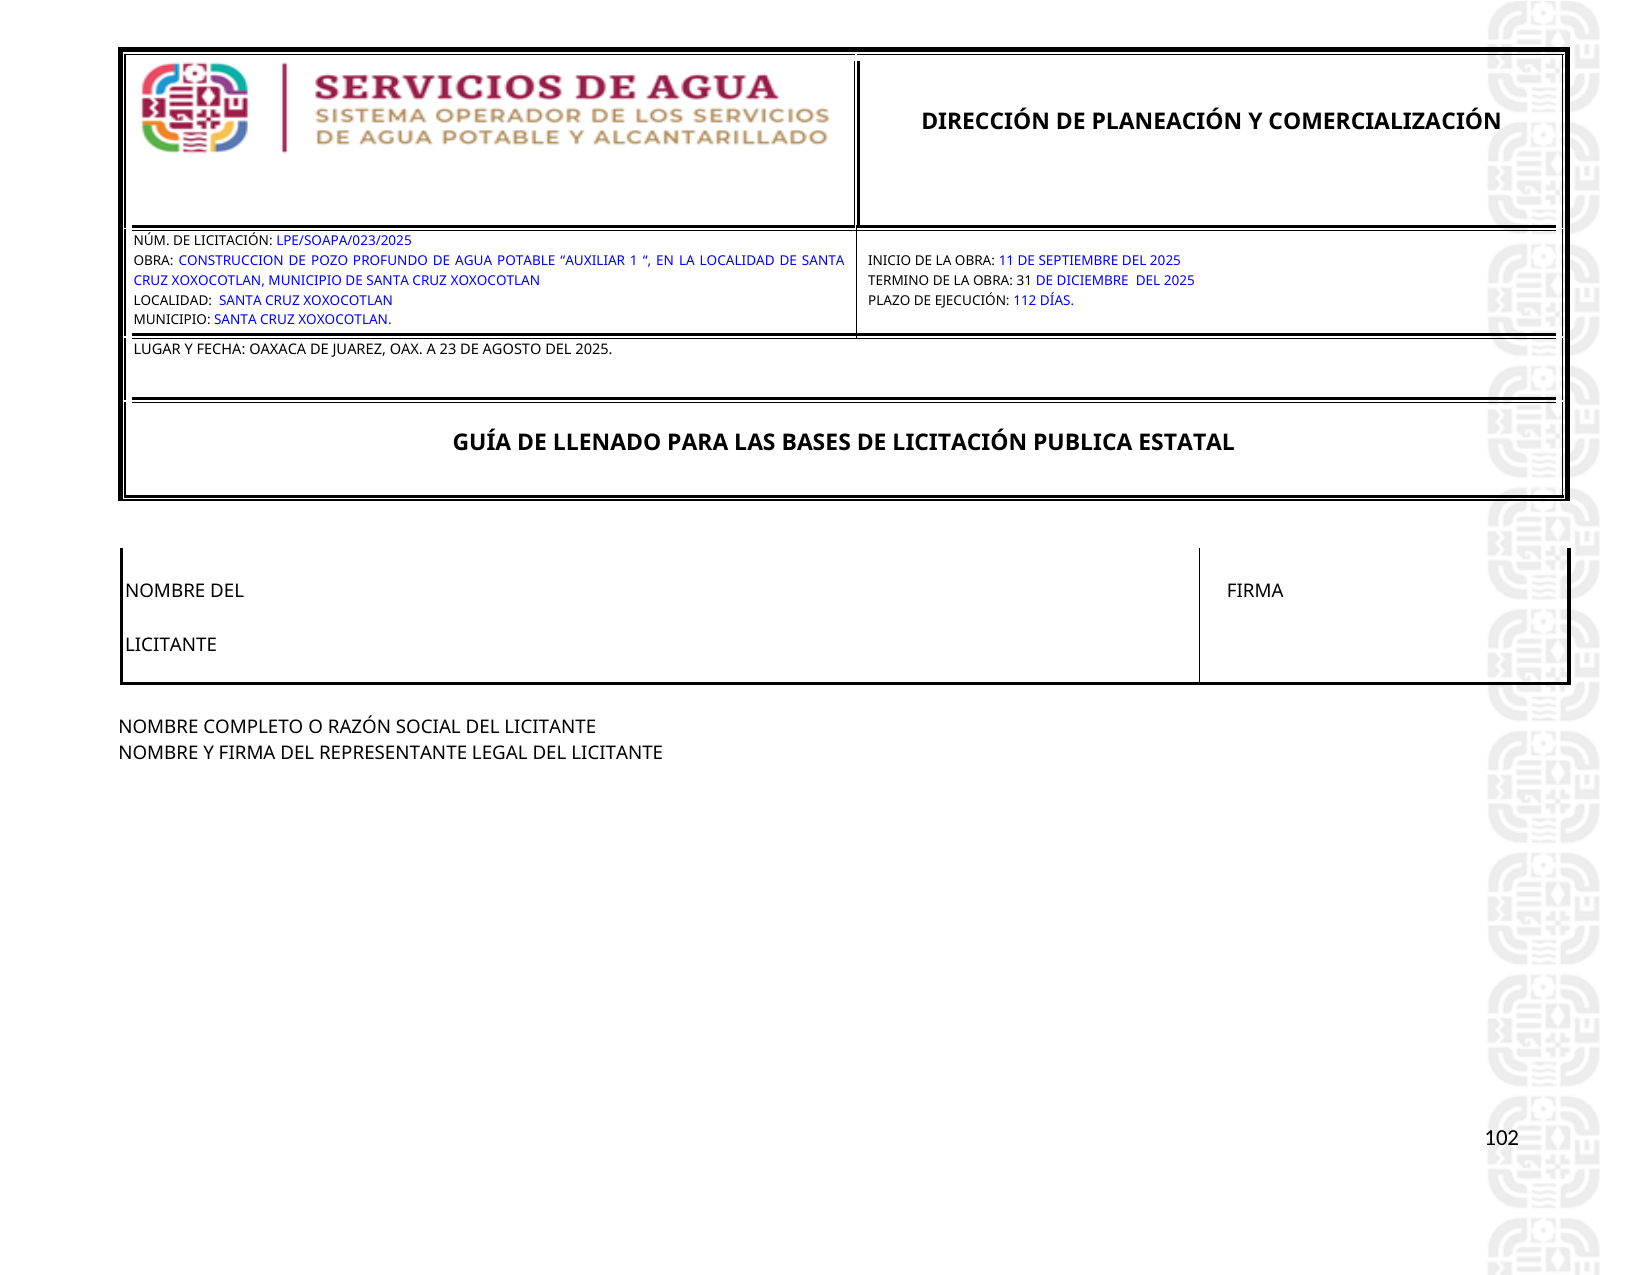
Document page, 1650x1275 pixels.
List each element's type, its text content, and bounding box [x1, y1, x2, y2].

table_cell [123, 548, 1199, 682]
picture [1472, 115, 1477, 126]
picture [1472, 765, 1603, 1275]
text NOMBRE Y FIRMA DEL REPRESENTANTE LEGAL DEL LICITANTE [118, 739, 1624, 765]
picture [137, 55, 838, 168]
text NOMBRE COMPLETO O RAZÓN SOCIAL DEL LICITANTE [118, 714, 1624, 739]
picture [1472, 1, 1603, 714]
picture [1472, 52, 1565, 499]
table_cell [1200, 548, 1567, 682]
